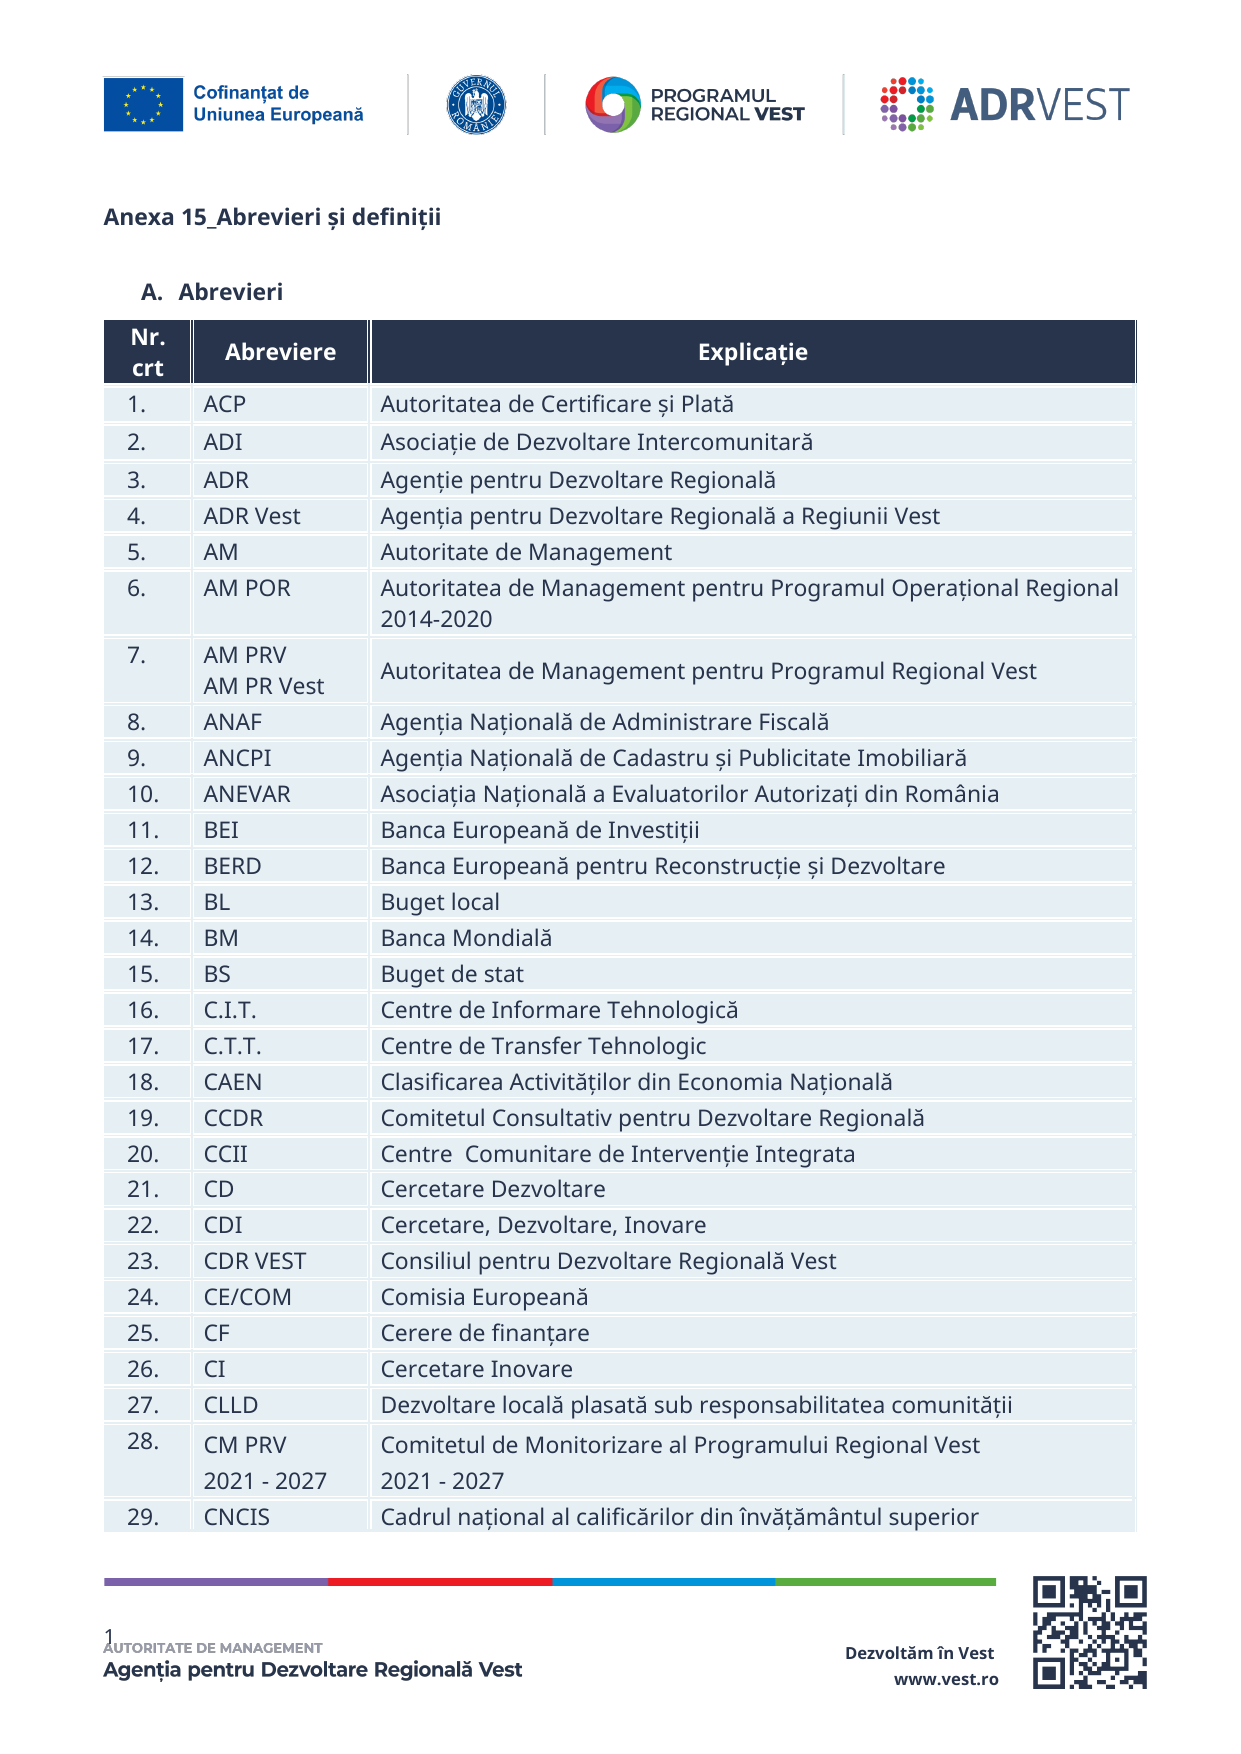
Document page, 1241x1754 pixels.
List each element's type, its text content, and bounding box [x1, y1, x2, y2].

table_cell [104, 850, 190, 881]
list Abrevieri [141, 276, 1122, 307]
table_cell Centre Comunitare de Intervenție Integrata [369, 1133, 1137, 1169]
table_cell [104, 464, 190, 495]
table_cell C.I.T. [194, 994, 367, 1025]
table_cell Comitetul de Monitorizare al Programului Regional Vest 2021 - 2027 [369, 1420, 1137, 1496]
table_cell CE/COM [194, 1281, 367, 1312]
table_cell [104, 1425, 190, 1496]
table_cell [104, 1102, 190, 1133]
picture [102, 74, 1130, 135]
table_cell BL [194, 886, 367, 917]
table_cell [104, 426, 190, 459]
table_cell Banca Europeană de Investiții [369, 809, 1137, 845]
text Anexa 15_Abrevieri și definiții [103, 201, 1122, 232]
table_cell Cercetare, Dezvoltare, Inovare [369, 1205, 1137, 1241]
table_cell ANCPI [194, 742, 367, 773]
table_cell Autoritatea de Management pentru Programul Regional Vest [369, 634, 1137, 702]
table_cell Agenția Națională de Administrare Fiscală [369, 702, 1137, 737]
table_cell [104, 958, 190, 989]
table_cell Autoritate de Management [369, 531, 1137, 567]
table_cell BM [194, 922, 367, 953]
table_cell Comisia Europeană [369, 1277, 1137, 1312]
table_cell Buget de stat [369, 953, 1137, 989]
table_header Explicație [372, 320, 1135, 383]
table_cell ACP [194, 388, 367, 421]
table_cell Centre de Informare Tehnologică [369, 989, 1137, 1025]
table_cell CCDR [194, 1102, 367, 1133]
table_cell Consiliul pentru Dezvoltare Regională Vest [369, 1241, 1137, 1277]
table_header Nr. crt [104, 320, 190, 383]
table_cell [104, 1281, 190, 1312]
table_cell [104, 1066, 190, 1097]
table_cell Clasificarea Activităților din Economia Națională [369, 1061, 1137, 1097]
table_cell [104, 1030, 190, 1061]
table_cell Buget local [369, 881, 1137, 917]
table_cell CI [194, 1353, 367, 1384]
table_cell BERD [194, 850, 367, 881]
table_cell CCII [194, 1138, 367, 1169]
table_cell Dezvoltare locală plasată sub responsabilitatea comunității [369, 1384, 1137, 1420]
table_cell Cadrul național al calificărilor din învățământul superior [369, 1496, 1137, 1532]
table_cell [104, 1245, 190, 1277]
table_cell [104, 1173, 190, 1205]
table_cell [104, 572, 190, 634]
table_cell [104, 742, 190, 773]
table_cell ANAF [194, 706, 367, 737]
table_cell AM [194, 536, 367, 567]
table_cell [104, 1138, 190, 1169]
table_cell CDI [194, 1210, 367, 1241]
table_cell CLLD [194, 1389, 367, 1420]
table_cell Asociația Națională a Evaluatorilor Autorizați din România [369, 774, 1137, 809]
table_cell CD [194, 1173, 367, 1205]
table_cell [104, 500, 190, 531]
table_cell AM POR [194, 572, 367, 634]
table_cell Asociație de Dezvoltare Intercomunitară [369, 421, 1137, 459]
table_cell CNCIS [192, 1496, 369, 1532]
table_cell CDR VEST [194, 1245, 367, 1277]
table_cell [104, 706, 190, 737]
table_cell [104, 1210, 190, 1241]
table_cell Agenția pentru Dezvoltare Regională a Regiunii Vest [369, 495, 1137, 531]
table_cell C.T.T. [194, 1030, 367, 1061]
table_cell Banca Mondială [369, 917, 1137, 953]
table_cell Agenția Națională de Cadastru și Publicitate Imobiliară [369, 738, 1137, 773]
table_cell [104, 1389, 190, 1420]
table_cell ANEVAR [194, 778, 367, 809]
table_cell [104, 1317, 190, 1348]
table_cell Centre de Transfer Tehnologic [369, 1025, 1137, 1061]
table_cell Cercetare Dezvoltare [369, 1169, 1137, 1205]
table_cell [104, 778, 190, 809]
table_cell CF [194, 1317, 367, 1348]
table_cell Cerere de finanțare [369, 1313, 1137, 1348]
table_cell CAEN [194, 1066, 367, 1097]
table_cell [104, 994, 190, 1025]
table_cell Cercetare Inovare [369, 1349, 1137, 1384]
table_cell [104, 1353, 190, 1384]
table_cell [104, 886, 190, 917]
table_cell ADR [194, 464, 367, 495]
table_cell Agenție pentru Dezvoltare Regională [369, 459, 1137, 495]
table_cell [104, 536, 190, 567]
table_cell [104, 1496, 192, 1532]
table_cell [104, 922, 190, 953]
table_cell BS [194, 958, 367, 989]
table_cell [104, 639, 190, 702]
table_cell Autoritatea de Certificare și Plată [369, 383, 1137, 421]
table_cell ADR Vest [194, 500, 367, 531]
table_cell Autoritatea de Management pentru Programul Operațional Regional 2014-2020 [369, 567, 1137, 634]
table_header Abreviere [194, 320, 367, 383]
table_cell CM PRV 2021 - 2027 [194, 1425, 367, 1496]
table_cell ADI [194, 426, 367, 459]
table_cell Comitetul Consultativ pentru Dezvoltare Regională [369, 1097, 1137, 1133]
table_cell BEI [194, 814, 367, 845]
picture [1025, 1567, 1156, 1698]
table_cell [104, 388, 190, 421]
table_cell Banca Europeană pentru Reconstrucție şi Dezvoltare [369, 845, 1137, 881]
table_cell [104, 814, 190, 845]
table_cell AM PRV AM PR Vest [194, 639, 367, 702]
